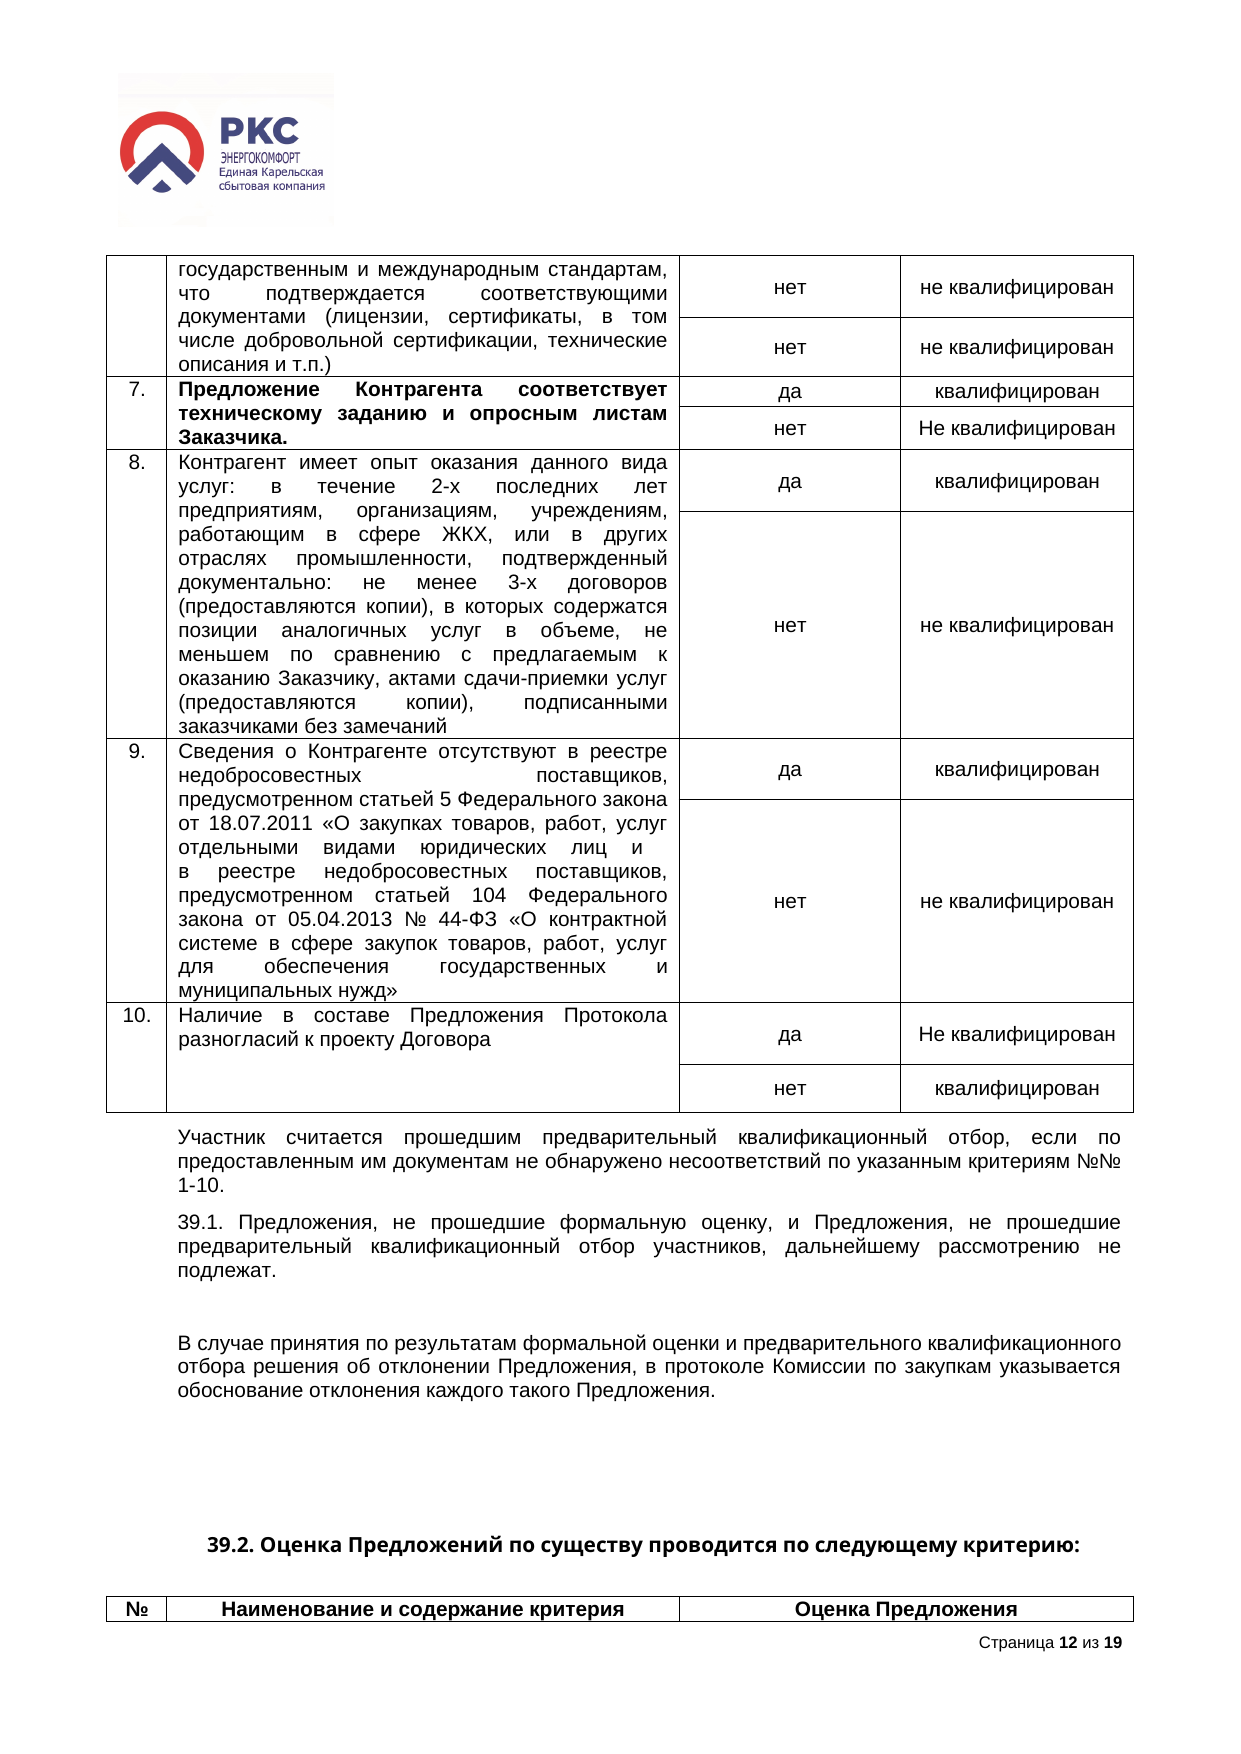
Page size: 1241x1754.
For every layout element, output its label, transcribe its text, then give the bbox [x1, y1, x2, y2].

text Участник считается прошедшим предварительный квалификационный отбор, если по предоставленным им документам не обнаружено несоответствий по указанным критериям №№ 1-10. [177, 1125, 1122, 1197]
table_cell не квалифицирован [901, 512, 1133, 738]
table_cell квалифицирован [901, 377, 1133, 406]
picture [118, 73, 334, 227]
table_cell Предложение Контрагента соответствует техническому заданию и опросным листам Заказчика. [167, 377, 679, 449]
table_header Наименование и содержание критерия [167, 1597, 679, 1621]
table_cell Не квалифицирован [901, 407, 1133, 449]
table_cell нет [680, 1065, 900, 1112]
table_cell 9. [107, 739, 166, 1002]
table_cell не квалифицирован [901, 800, 1133, 1002]
table_header Оценка Предложения [680, 1597, 1133, 1621]
table_cell 6. [107, 256, 166, 376]
table_cell квалифицирован [901, 450, 1133, 511]
table_cell 8. [107, 450, 166, 738]
table_cell да [680, 377, 900, 406]
table_cell не квалифицирован [901, 318, 1133, 376]
table_cell нет [680, 407, 900, 449]
table_cell не квалифицирован [901, 256, 1133, 317]
table_cell Сведения о Контрагенте отсутствуют в реестре недобросовестных поставщиков, предусмотренном статьей 5 Федерального закона от 18.07.2011 «О закупках товаров, работ, услуг отдельными видами юридических лиц и в реестре недобросовестных поставщиков, предусмотренном статьей 104 Федерального закона от 05.04.2013 № 44-ФЗ «О контрактной системе в сфере закупок товаров, работ, услуг для обеспечения государственных и муниципальных нужд» [167, 739, 679, 1002]
table_cell нет [680, 800, 900, 1002]
text В случае принятия по результатам формальной оценки и предварительного квалификационного отбора решения об отклонении Предложения, в протоколе Комиссии по закупкам указывается обоснование отклонения каждого такого Предложения. [177, 1330, 1122, 1402]
table_header № п/п [107, 1597, 166, 1621]
text 39.1. Предложения, не прошедшие формальную оценку, и Предложения, не прошедшие предварительный квалификационный отбор участников, дальнейшему рассмотрению не подлежат. [177, 1209, 1122, 1281]
table_cell Контрагент имеет опыт оказания данного вида услуг: в течение 2-х последних лет предприятиям, организациям, учреждениям, работающим в сфере ЖКХ, или в других отраслях промышленности, подтвержденный документально: не менее 3-х договоров (предоставляются копии), в которых содержатся позиции аналогичных услуг в объеме, не меньшем по сравнению с предлагаемым к оказанию Заказчику, актами сдачи-приемки услуг (предоставляются копии), подписанными заказчиками без замечаний [167, 450, 679, 738]
table_cell да [680, 1003, 900, 1064]
table_cell нет [680, 256, 900, 317]
table_cell да [680, 450, 900, 511]
table_cell нет [680, 318, 900, 376]
table_cell квалифицирован [901, 1065, 1133, 1112]
subtitle 39.2. Оценка Предложений по существу проводится по следующему критерию: [207, 1531, 1122, 1559]
table_cell Наличие в составе Предложения Протокола разногласий к проекту Договора [167, 1003, 679, 1112]
table_cell Не квалифицирован [901, 1003, 1133, 1064]
table_cell квалифицирован [901, 739, 1133, 799]
table_cell 10. [107, 1003, 166, 1112]
table_cell 7. [107, 377, 166, 449]
table_cell нет [680, 512, 900, 738]
table_cell да [680, 739, 900, 799]
